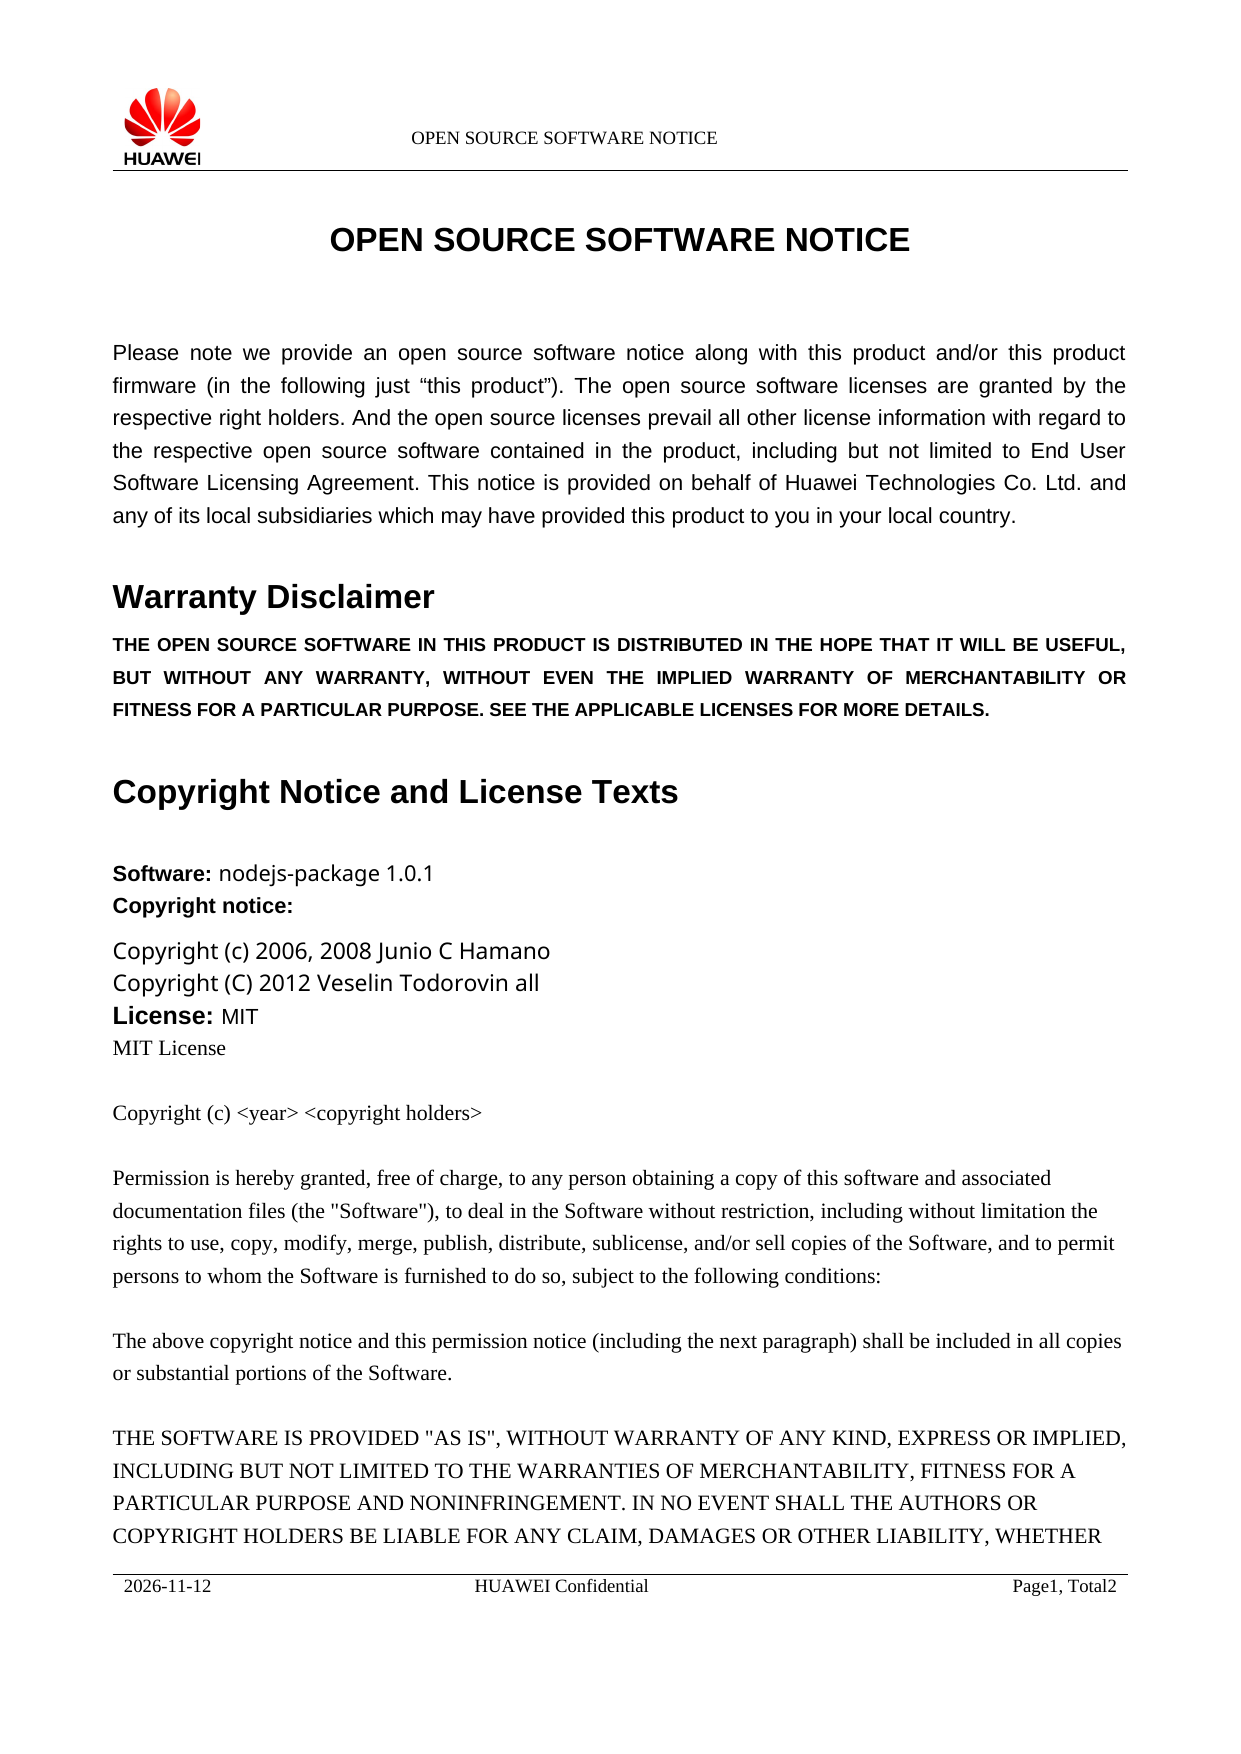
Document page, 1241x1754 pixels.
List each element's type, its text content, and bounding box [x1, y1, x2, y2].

text Copyright Notice and License Texts [112, 759, 1128, 824]
text Warranty Disclaimer [112, 564, 1128, 629]
text Copyright (c) 2006, 2008 Junio C Hamano [112, 934, 1128, 966]
text Please note we provide an open source software notice along with this product and/or this product firmware (in the following just “this product”). The open source software licenses are granted by the respective right holders. And the open source licenses prevail all other license information with regard to the respective open source software contained in the product, including but not limited to End User Software Licensing Agreement. This notice is provided on behalf of Huawei Technologies Co. Ltd. and any of its local subsidiaries which may have provided this product to you in your local country. [112, 336, 1128, 531]
title Software: nodejs-package 1.0.1 [112, 856, 1128, 889]
text The open source software in this product is distributed in the hope that it will be useful, but WITHOUT ANY WARRANTY, without even the implied warranty of MERCHANTABILITY or FITNESS FOR A PARTICULAR PURPOSE. See the applicable licenses for more details. [112, 629, 1128, 726]
text Copyright (C) 2012 Veselin Todorovin all [112, 966, 1128, 999]
text Copyright notice: [112, 889, 1128, 921]
text OPEN SOURCE SOFTWARE NOTICE [112, 206, 1128, 271]
picture [124, 88, 201, 165]
text License: MIT [112, 999, 1128, 1031]
